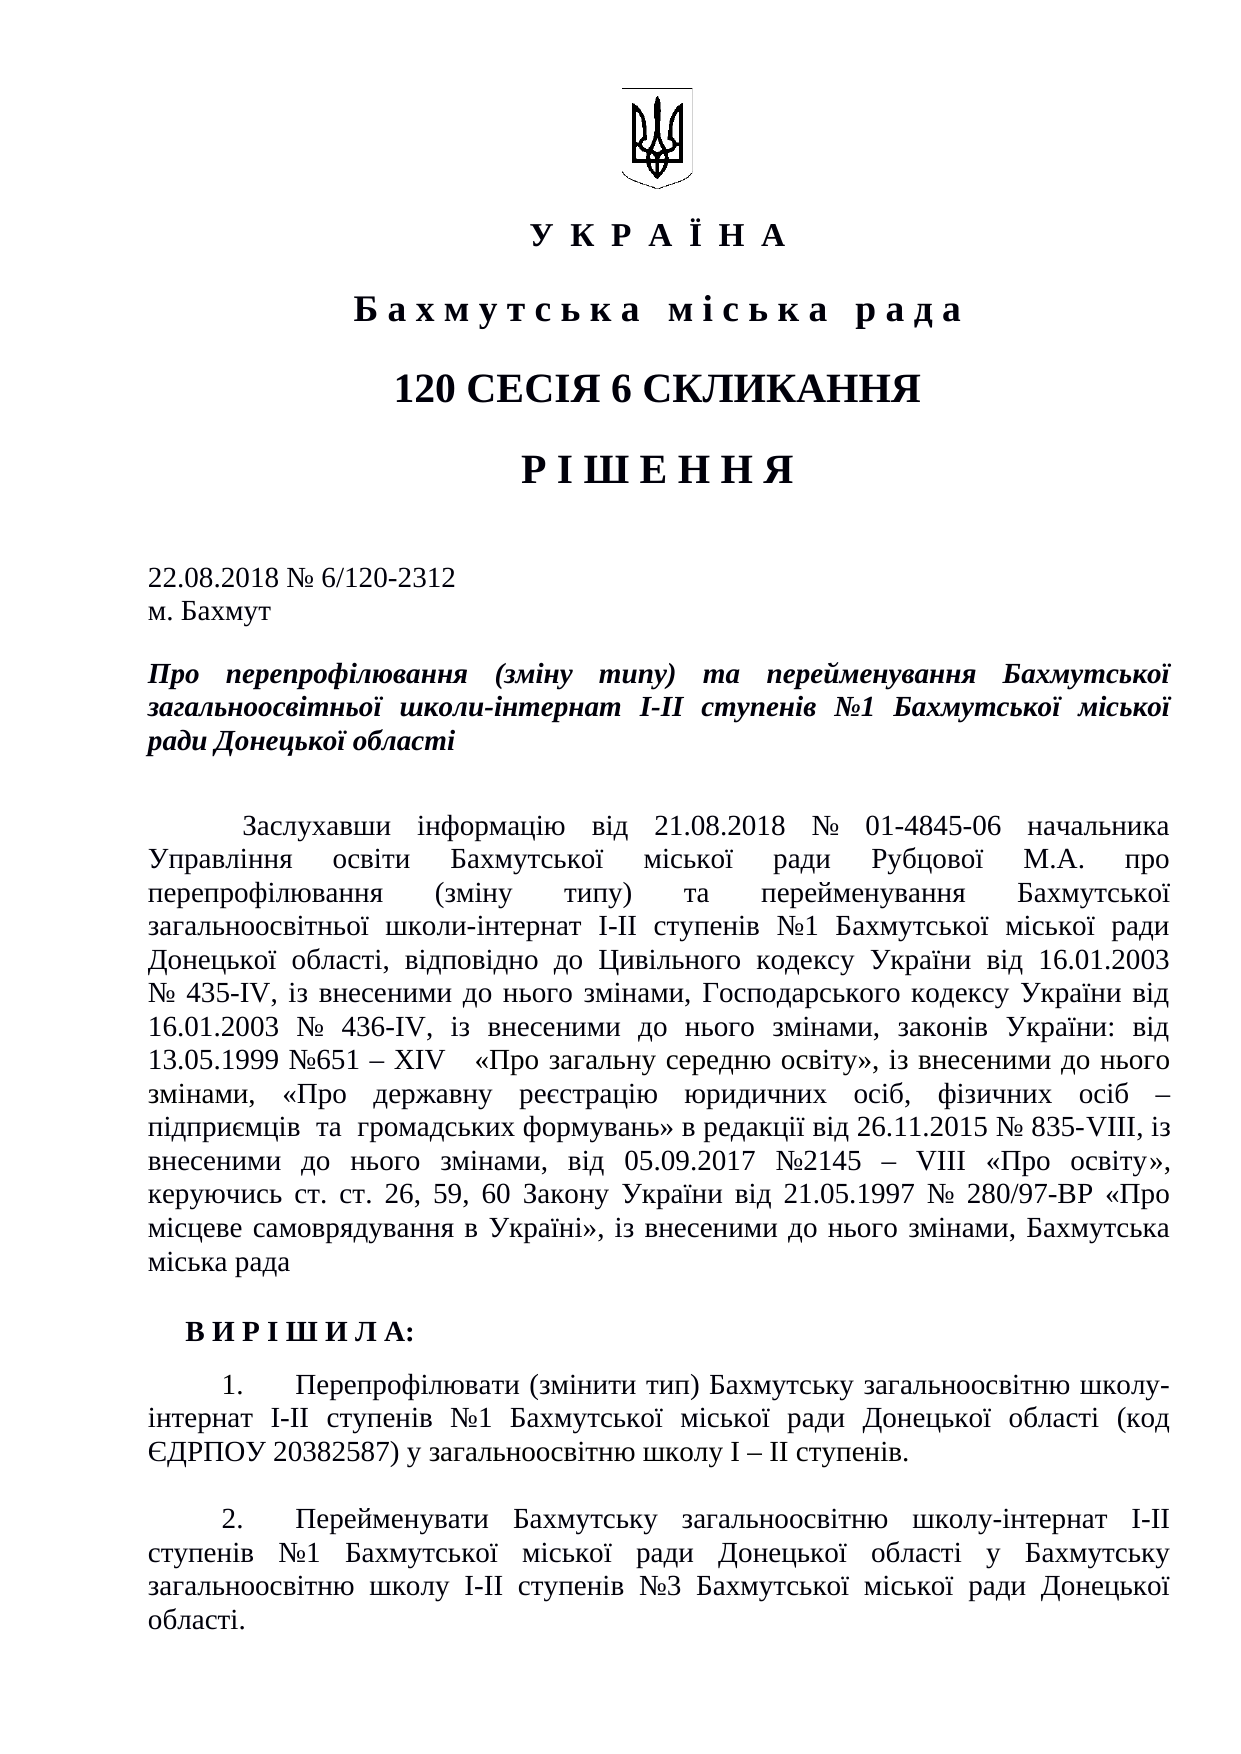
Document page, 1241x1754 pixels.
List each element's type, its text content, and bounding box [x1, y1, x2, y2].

text м. Бахмут [148, 593, 1167, 627]
text 120 СЕСІЯ 6 СКЛИКАННЯ [148, 363, 1167, 411]
text Б а х м у т с ь к а м і с ь к а р а д а [148, 287, 1167, 330]
text Заслухавши інформацію від 21.08.2018 № 01-4845-06 начальника Управління освіти Бахмутської міської ради Рубцової М.А. про перепрофілювання (зміну типу) та перейменування Бахмутської загальноосвітньої школи-інтернат І-ІІ ступенів №1 Бахмутської міської ради Донецької області, відповідно до Цивільного кодексу України від 16.01.2003 № 435-IV, із внесеними до нього змінами, Господарського кодексу України від 16.01.2003 № 436-IV, із внесеними до нього змінами, законів України: від 13.05.1999 №651 – XIV «Про загальну середню освіту», із внесеними до нього змінами, «Про державну реєстрацію юридичних осіб, фізичних осіб – підприємців та громадських формувань» в редакції від 26.11.2015 № 835-VІІI, із внесеними до нього змінами, від 05.09.2017 №2145 – VIII «Про освіту», керуючись ст. ст. 26, 59, 60 Закону України від 21.05.1997 № 280/97-ВР «Про місцеве самоврядування в Україні», із внесеними до нього змінами, Бахмутська міська рада [148, 808, 1171, 1277]
list Перейменувати Бахмутську загальноосвітню школу-інтернат І-ІІ ступенів №1 Бахмутської міської ради Донецької області у Бахмутську загальноосвітню школу І-ІІ ступенів №3 Бахмутської міської ради Донецької області. [148, 1501, 1171, 1635]
text Р I Ш Е Н Н Я [148, 445, 1167, 493]
text У К Р А Ї Н А [148, 215, 1167, 253]
text Про перепрофілювання (зміну типу) та перейменування Бахмутської загальноосвітньої школи-інтернат І-ІІ ступенів №1 Бахмутської міської ради Донецької області [148, 656, 1171, 756]
text В И Р І Ш И Л А: [148, 1314, 1171, 1348]
picture [622, 88, 693, 189]
text 22.08.2018 № 6/120-2312 [148, 560, 1167, 593]
list Перепрофілювати (змінити тип) Бахмутську загальноосвітню школу-інтернат І-ІІ ступенів №1 Бахмутської міської ради Донецької області (код ЄДРПОУ 20382587) у загальноосвітню школу І – ІІ ступенів. [148, 1367, 1171, 1468]
